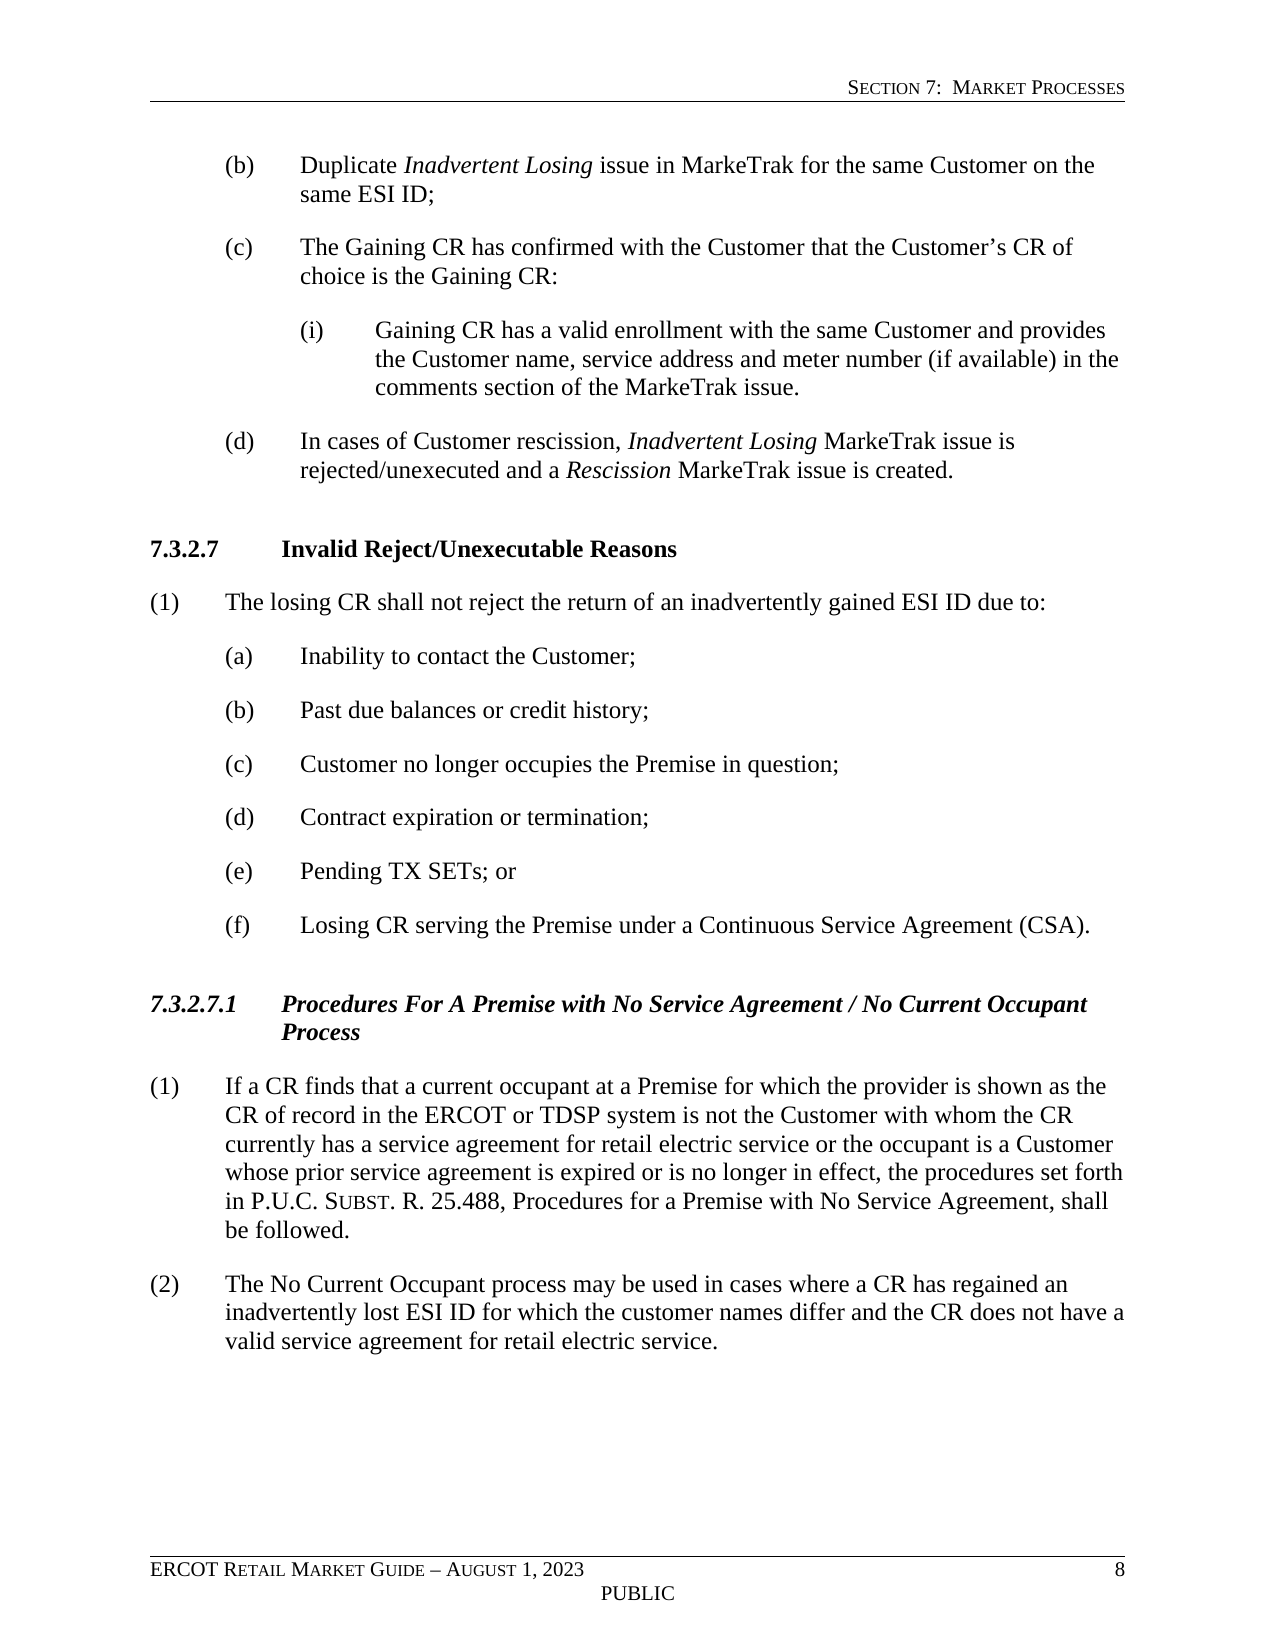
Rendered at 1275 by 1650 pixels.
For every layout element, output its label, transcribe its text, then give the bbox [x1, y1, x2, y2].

list (e) Pending TX SETs; or [225, 856, 1125, 885]
list (f) Losing CR serving the Premise under a Continuous Service Agreement (CSA). [225, 910, 1125, 939]
list (c) Customer no longer occupies the Premise in question; [225, 749, 1125, 777]
list 7.3.2.7.1 Procedures For A Premise with No Service Agreement / No Current Occupant Process [150, 989, 1125, 1046]
text 7.3.2.7 Invalid Reject/Unexecutable Reasons [150, 534, 1125, 562]
list (c) The Gaining CR has confirmed with the Customer that the Customer’s CR of choice is the Gaining CR: [225, 232, 1125, 290]
text (1) The losing CR shall not reject the return of an inadvertently gained ESI ID due to: [150, 587, 1125, 616]
list (i) Gaining CR has a valid enrollment with the same Customer and provides the Customer name, service address and meter number (if available) in the comments section of the MarkeTrak issue. [300, 315, 1125, 401]
list (a) Inability to contact the Customer; [225, 641, 1125, 670]
list (b) Past due balances or credit history; [225, 695, 1125, 724]
list (d) In cases of Customer rescission, Inadvertent Losing MarkeTrak issue is rejected/unexecuted and a Rescission MarkeTrak issue is created. [225, 426, 1125, 484]
text (2) The No Current Occupant process may be used in cases where a CR has regained an inadvertently lost ESI ID for which the customer names differ and the CR does not have a valid service agreement for retail electric service. [150, 1269, 1125, 1355]
list (b) Duplicate Inadvertent Losing issue in MarkeTrak for the same Customer on the same ESI ID; [225, 150, 1125, 207]
list (d) Contract expiration or termination; [225, 802, 1125, 831]
text (1) If a CR finds that a current occupant at a Premise for which the provider is shown as the CR of record in the ERCOT or TDSP system is not the Customer with whom the CR currently has a service agreement for retail electric service or the occupant is a Customer whose prior service agreement is expired or is no longer in effect, the procedures set forth in P.U.C. Subst. R. 25.488, Procedures for a Premise with No Service Agreement, shall be followed. [150, 1071, 1125, 1244]
